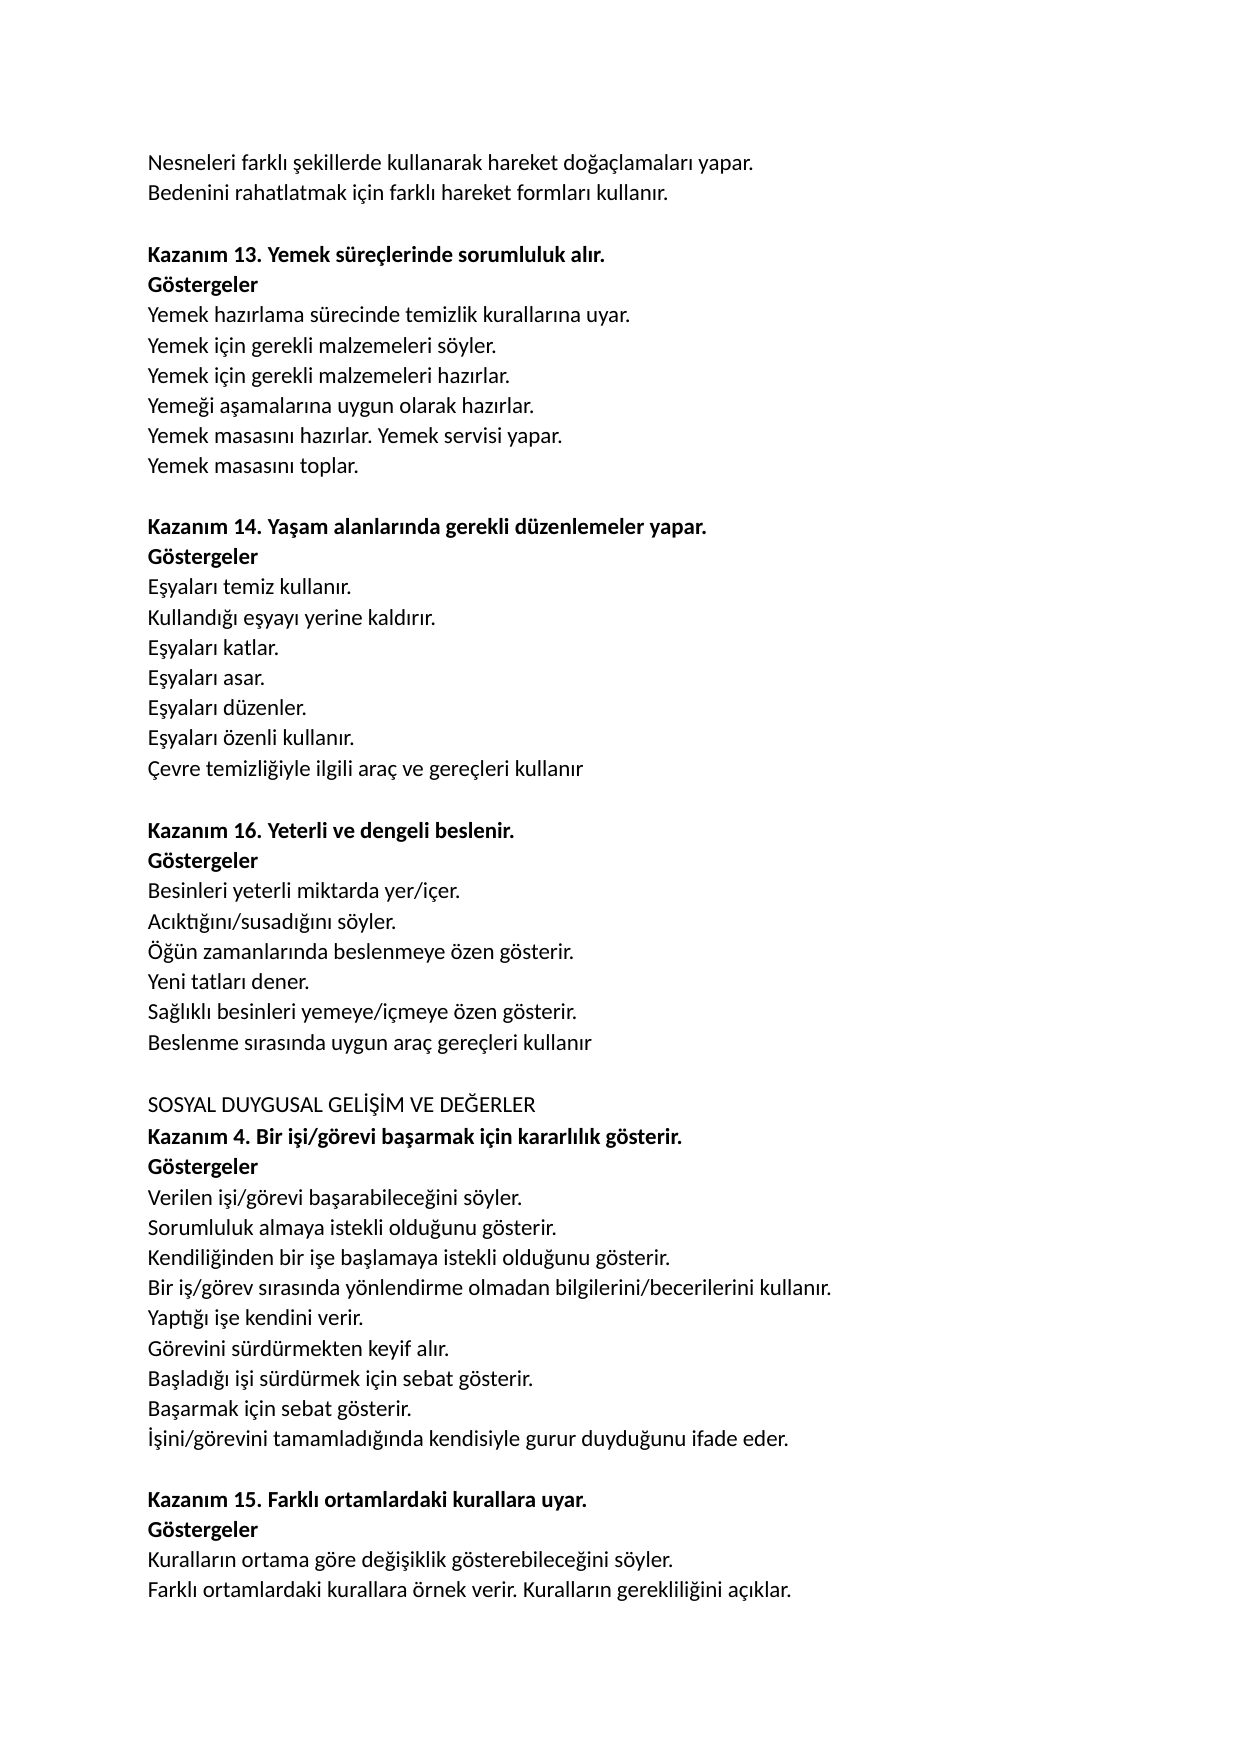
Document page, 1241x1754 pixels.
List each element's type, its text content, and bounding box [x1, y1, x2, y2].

text SOSYAL DUYGUSAL GELİŞİM VE DEĞERLER [148, 1090, 1093, 1118]
text Görevini sürdürmekten keyif alır. [148, 1334, 1093, 1362]
text Göstergeler [148, 1515, 1093, 1543]
text Kazanım 14. Yaşam alanlarında gerekli düzenlemeler yapar. [148, 512, 1093, 540]
text Sağlıklı besinleri yemeye/içmeye özen gösterir. [148, 997, 1093, 1025]
text Kazanım 15. Farklı ortamlardaki kurallara uyar. [148, 1485, 1093, 1513]
text Yemek masasını hazırlar. Yemek servisi yapar. [148, 421, 1093, 449]
text İşini/görevini tamamladığında kendisiyle gurur duyduğunu ifade eder. [148, 1424, 1093, 1452]
text Verilen işi/görevi başarabileceğini söyler. [148, 1183, 1093, 1211]
text Yemek hazırlama sürecinde temizlik kurallarına uyar. [148, 301, 1093, 329]
text Bir iş/görev sırasında yönlendirme olmadan bilgilerini/becerilerini kullanır. [148, 1273, 1093, 1301]
text Kuralların ortama göre değişiklik gösterebileceğini söyler. [148, 1545, 1093, 1573]
text Yeni tatları dener. [148, 967, 1093, 995]
text Bedenini rahatlatmak için farklı hareket formları kullanır. [148, 178, 1093, 206]
text Göstergeler [148, 1152, 1093, 1180]
text Başarmak için sebat gösterir. [148, 1394, 1093, 1422]
text Yemek için gerekli malzemeleri söyler. [148, 331, 1093, 359]
text Farklı ortamlardaki kurallara örnek verir. Kuralların gerekliliğini açıklar. [148, 1575, 1093, 1603]
text Göstergeler [148, 542, 1093, 570]
text Nesneleri farklı şekillerde kullanarak hareket doğaçlamaları yapar. [148, 148, 1093, 176]
text Kazanım 16. Yeterli ve dengeli beslenir. [148, 816, 1093, 844]
text Eşyaları katlar. [148, 633, 1093, 661]
text Kazanım 13. Yemek süreçlerinde sorumluluk alır. [148, 240, 1093, 268]
text Göstergeler [148, 846, 1093, 874]
text Eşyaları özenli kullanır. [148, 723, 1093, 752]
text Yemek için gerekli malzemeleri hazırlar. [148, 361, 1093, 389]
text Beslenme sırasında uygun araç gereçleri kullanır [148, 1028, 1093, 1056]
text Öğün zamanlarında beslenmeye özen gösterir. [148, 937, 1093, 965]
text Kazanım 4. Bir işi/görevi başarmak için kararlılık gösterir. [148, 1122, 1093, 1150]
text Çevre temizliğiyle ilgili araç ve gereçleri kullanır [148, 754, 1093, 782]
text Yemeği aşamalarına uygun olarak hazırlar. [148, 391, 1093, 419]
text Başladığı işi sürdürmek için sebat gösterir. [148, 1364, 1093, 1392]
text Eşyaları düzenler. [148, 693, 1093, 721]
text Eşyaları temiz kullanır. [148, 572, 1093, 601]
text Acıktığını/susadığını söyler. [148, 907, 1093, 935]
text Göstergeler [148, 270, 1093, 298]
text Yaptığı işe kendini verir. [148, 1303, 1093, 1331]
text Sorumluluk almaya istekli olduğunu gösterir. [148, 1213, 1093, 1241]
text Eşyaları asar. [148, 663, 1093, 691]
text Besinleri yeterli miktarda yer/içer. [148, 877, 1093, 904]
text Kendiliğinden bir işe başlamaya istekli olduğunu gösterir. [148, 1243, 1093, 1271]
text Kullandığı eşyayı yerine kaldırır. [148, 603, 1093, 631]
text Yemek masasını toplar. [148, 452, 1093, 480]
